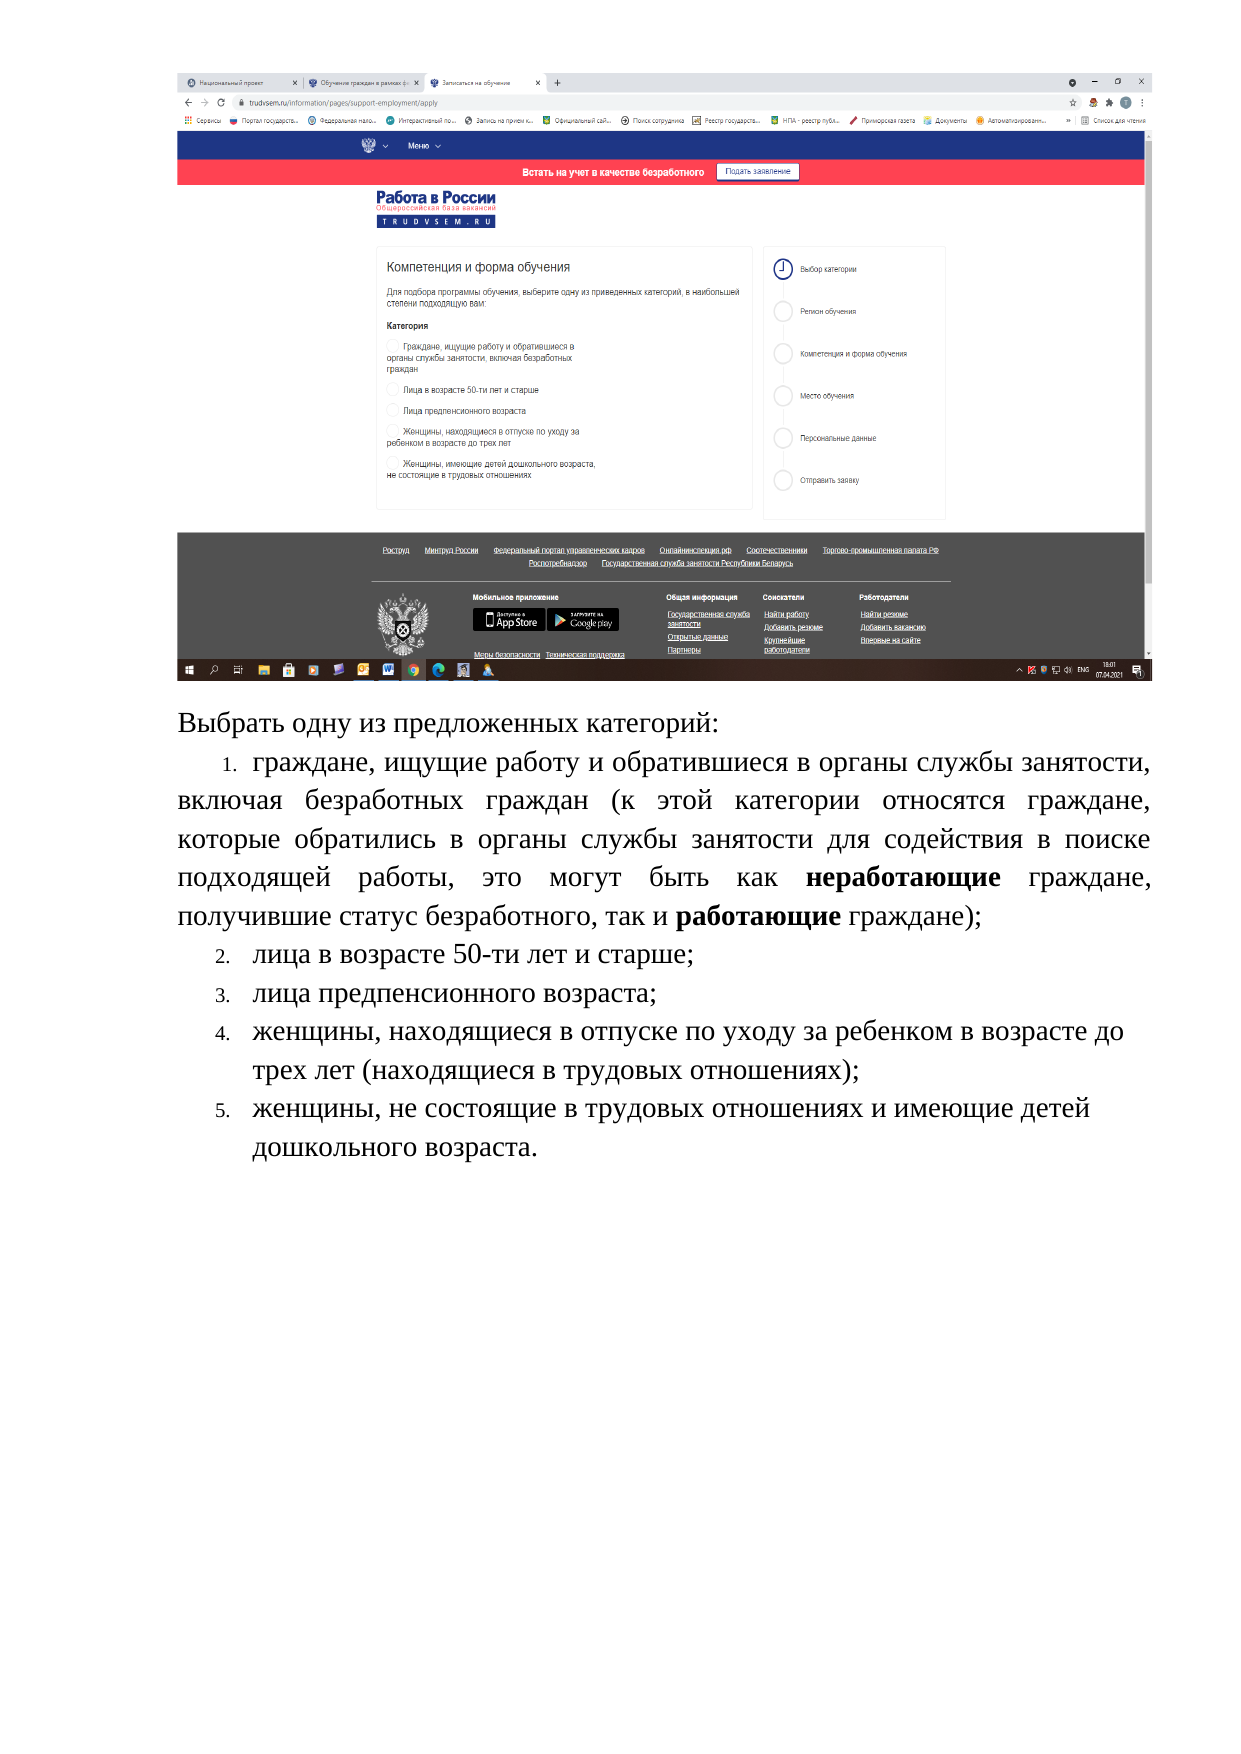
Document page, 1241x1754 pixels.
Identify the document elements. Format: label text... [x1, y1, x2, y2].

list женщины, находящиеся в отпуске по уходу за ребенком в возрасте до трех лет (находящиеся в трудовых отношениях); [215, 1013, 1152, 1086]
text Выбрать одну из предложенных категорий: [177, 705, 1152, 739]
picture [177, 73, 1153, 681]
list женщины, не состоящие в трудовых отношениях и имеющие детей дошкольного возраста. [215, 1091, 1152, 1163]
list лица в возрасте 50-ти лет и старше; [215, 936, 1152, 970]
list лица предпенсионного возраста; [215, 975, 1152, 1008]
list граждане, ищущие работу и обратившиеся в органы службы занятости, включая безработных граждан (к этой категории относятся граждане, которые обратились в органы службы занятости для содействия в поиске подходящей работы, это могут быть как неработающие граждане, получившие статус безработного, так и работающие граждане); [177, 744, 1152, 931]
